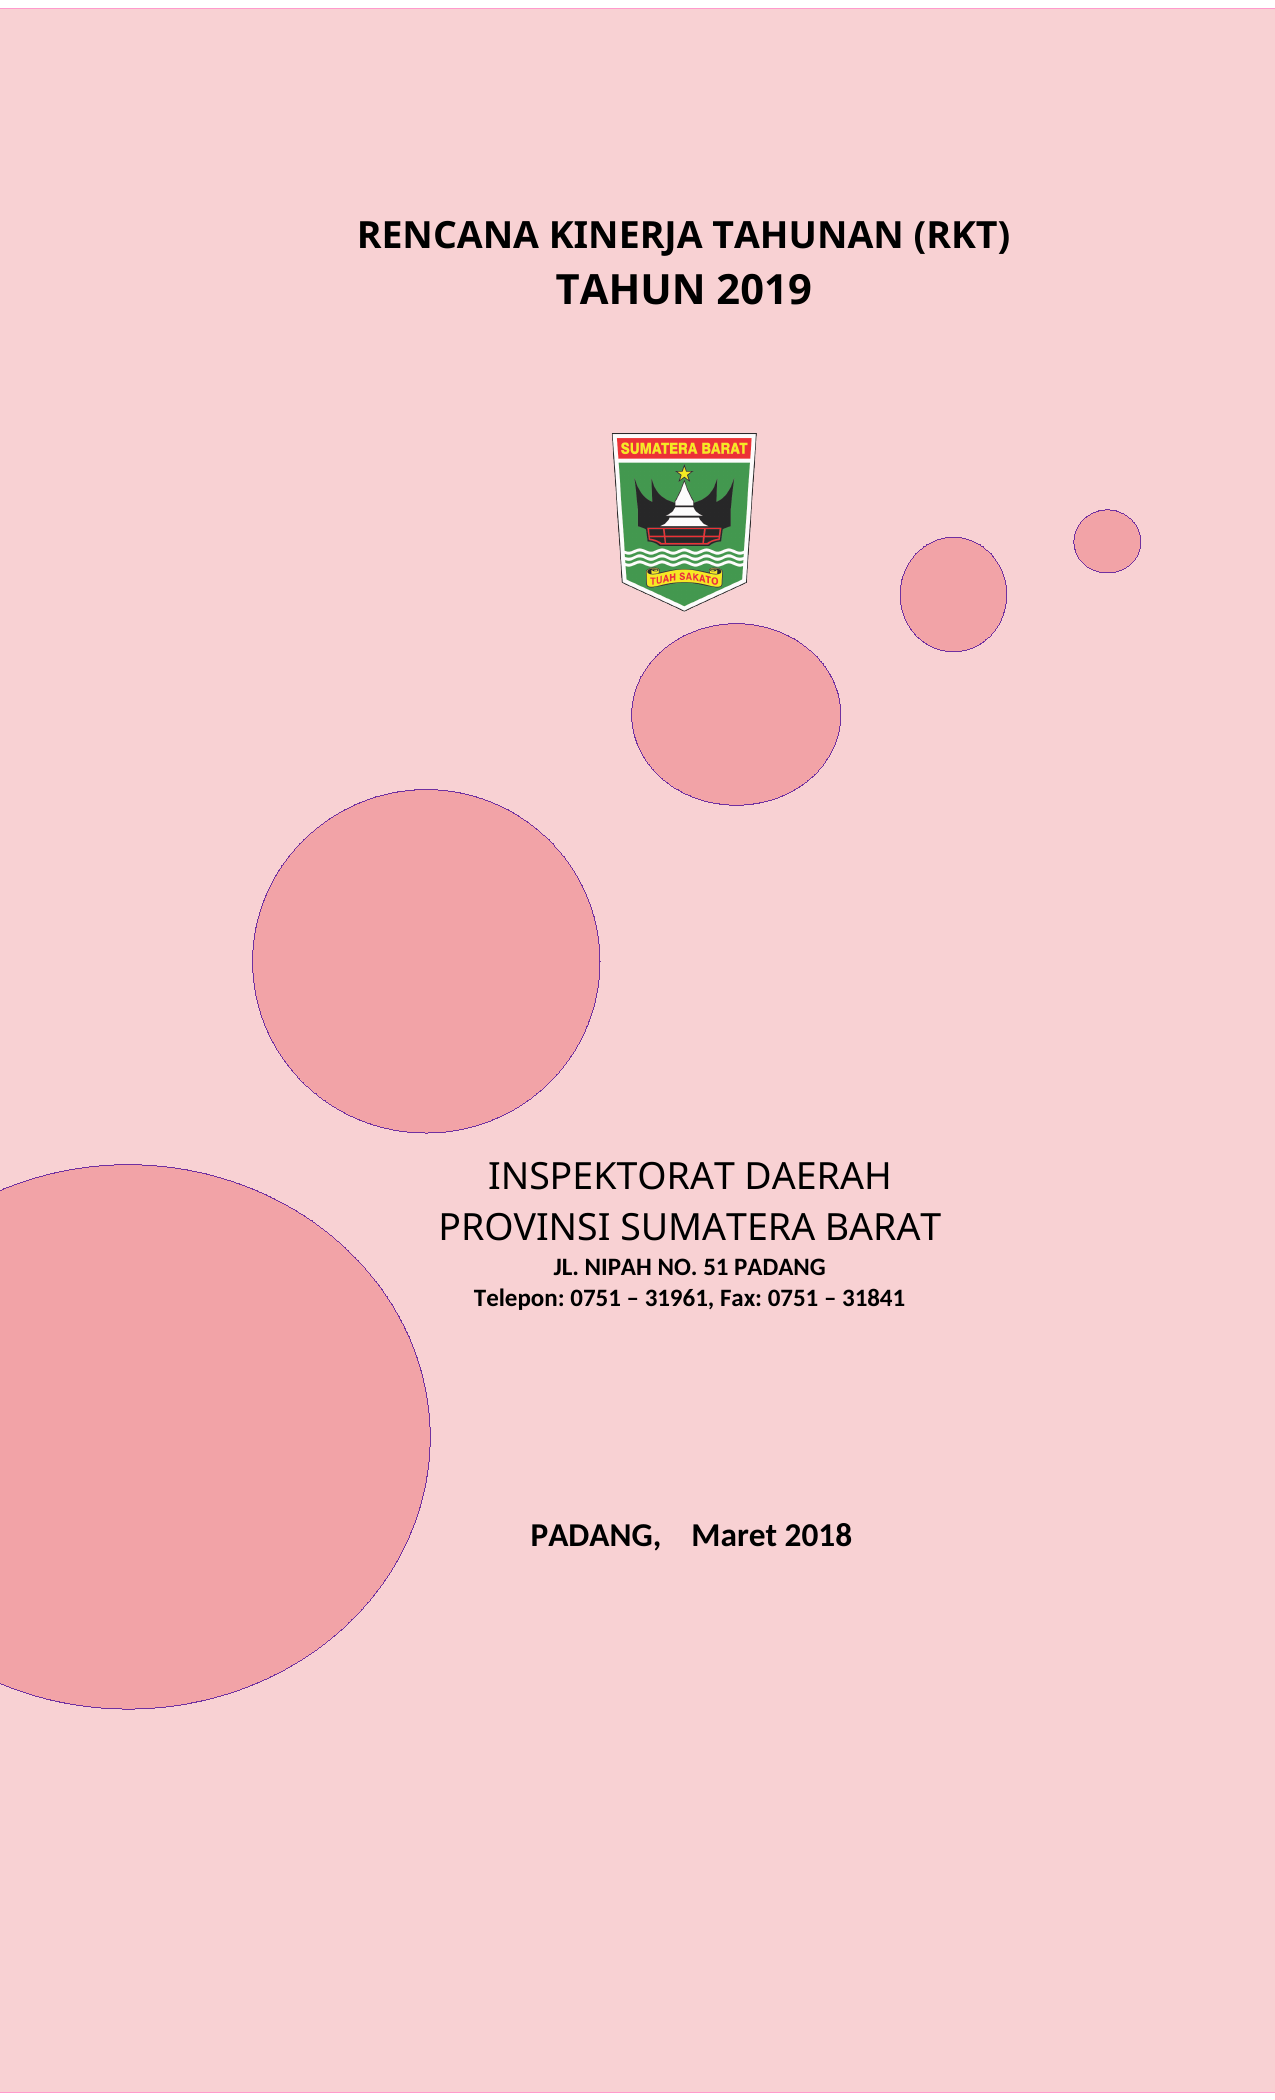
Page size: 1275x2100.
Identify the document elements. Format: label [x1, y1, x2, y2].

picture [595, 422, 782, 617]
